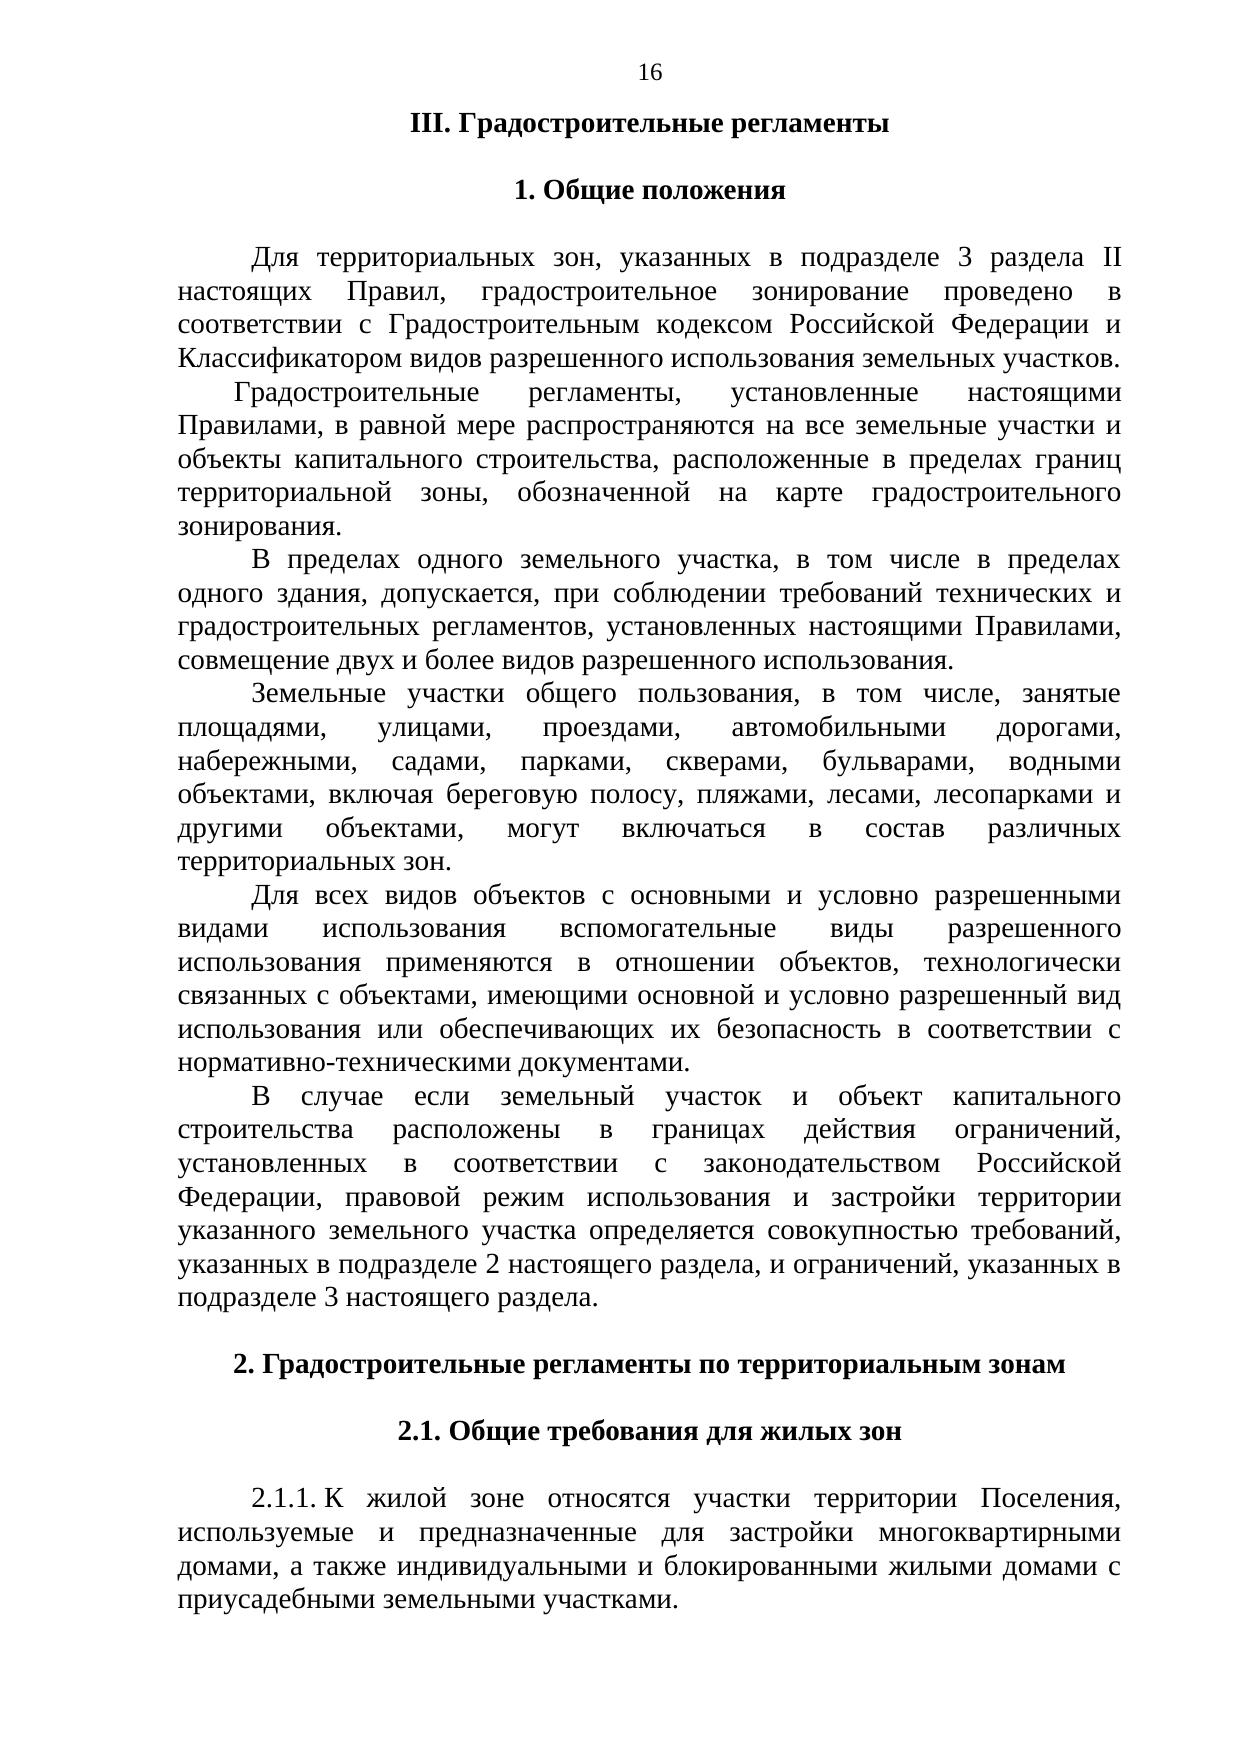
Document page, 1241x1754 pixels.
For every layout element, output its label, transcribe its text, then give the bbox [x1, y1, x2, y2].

text Для всех видов объектов с основными и условно разрешенными видами использования вспомогательные виды разрешенного использования применяются в отношении объектов, технологически связанных с объектами, имеющими основной и условно разрешенный вид использования или обеспечивающих их безопасность в соответствии с нормативно-техническими документами. [177, 877, 1122, 1078]
text В пределах одного земельного участка, в том числе в пределах одного здания, допускается, при соблюдении требований технических и градостроительных регламентов, установленных настоящими Правилами, совмещение двух и более видов разрешенного использования. [177, 541, 1122, 676]
text Земельные участки общего пользования, в том числе, занятые площадями, улицами, проездами, автомобильными дорогами, набережными, садами, парками, скверами, бульварами, водными объектами, включая береговую полосу, пляжами, лесами, лесопарками и другими объектами, могут включаться в состав различных территориальных зон. [177, 676, 1122, 877]
text Градостроительные регламенты, установленные настоящими Правилами, в равной мере распространяются на все земельные участки и объекты капитального строительства, расположенные в пределах границ территориальной зоны, обозначенной на карте градостроительного зонирования. [177, 374, 1122, 541]
text III. Градостроительные регламенты [177, 105, 1122, 139]
text В случае если земельный участок и объект капитального строительства расположены в границах действия ограничений, установленных в соответствии с законодательством Российской Федерации, правовой режим использования и застройки территории указанного земельного участка определяется совокупностью требований, указанных в подразделе 2 настоящего раздела, и ограничений, указанных в подразделе 3 настоящего раздела. [177, 1078, 1122, 1313]
text 2.1.1. К жилой зоне относятся участки территории Поселения, используемые и предназначенные для застройки многоквартирными домами, а также индивидуальными и блокированными жилыми домами с приусадебными земельными участками. [177, 1481, 1122, 1615]
text 2. Градостроительные регламенты по территориальным зонам [177, 1346, 1122, 1380]
text 2.1. Общие требования для жилых зон [177, 1413, 1122, 1447]
text 1. Общие положения [177, 172, 1122, 206]
text Для территориальных зон, указанных в подразделе 3 раздела II настоящих Правил, градостроительное зонирование проведено в соответствии с Градостроительным кодексом Российской Федерации и Классификатором видов разрешенного использования земельных участков. [177, 239, 1122, 374]
